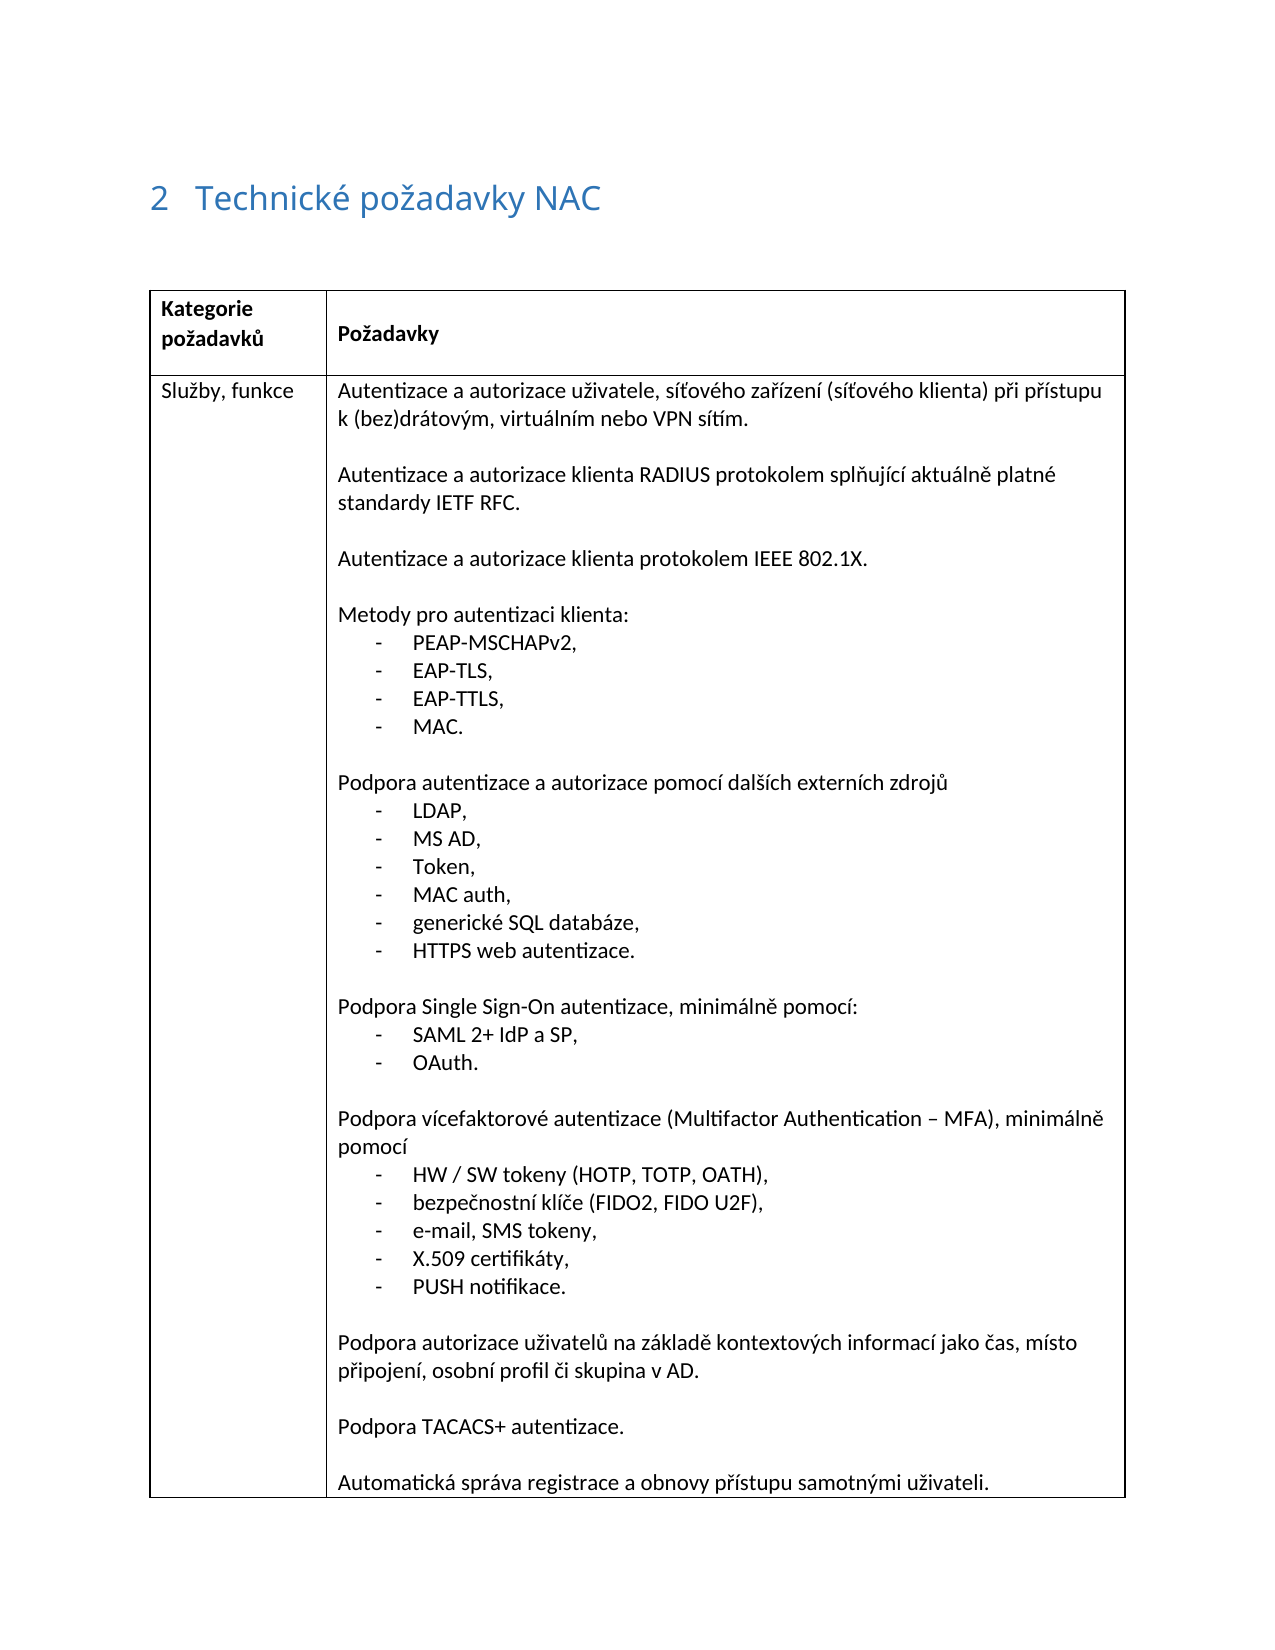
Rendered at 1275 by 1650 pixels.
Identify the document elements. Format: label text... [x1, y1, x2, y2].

subtitle Technické požadavky NAC [150, 175, 1125, 220]
table_header Kategorie požadavků [151, 291, 326, 375]
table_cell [327, 376, 1124, 1497]
table_cell Služby, funkce [151, 376, 326, 1497]
table_header Požadavky [327, 291, 1124, 375]
